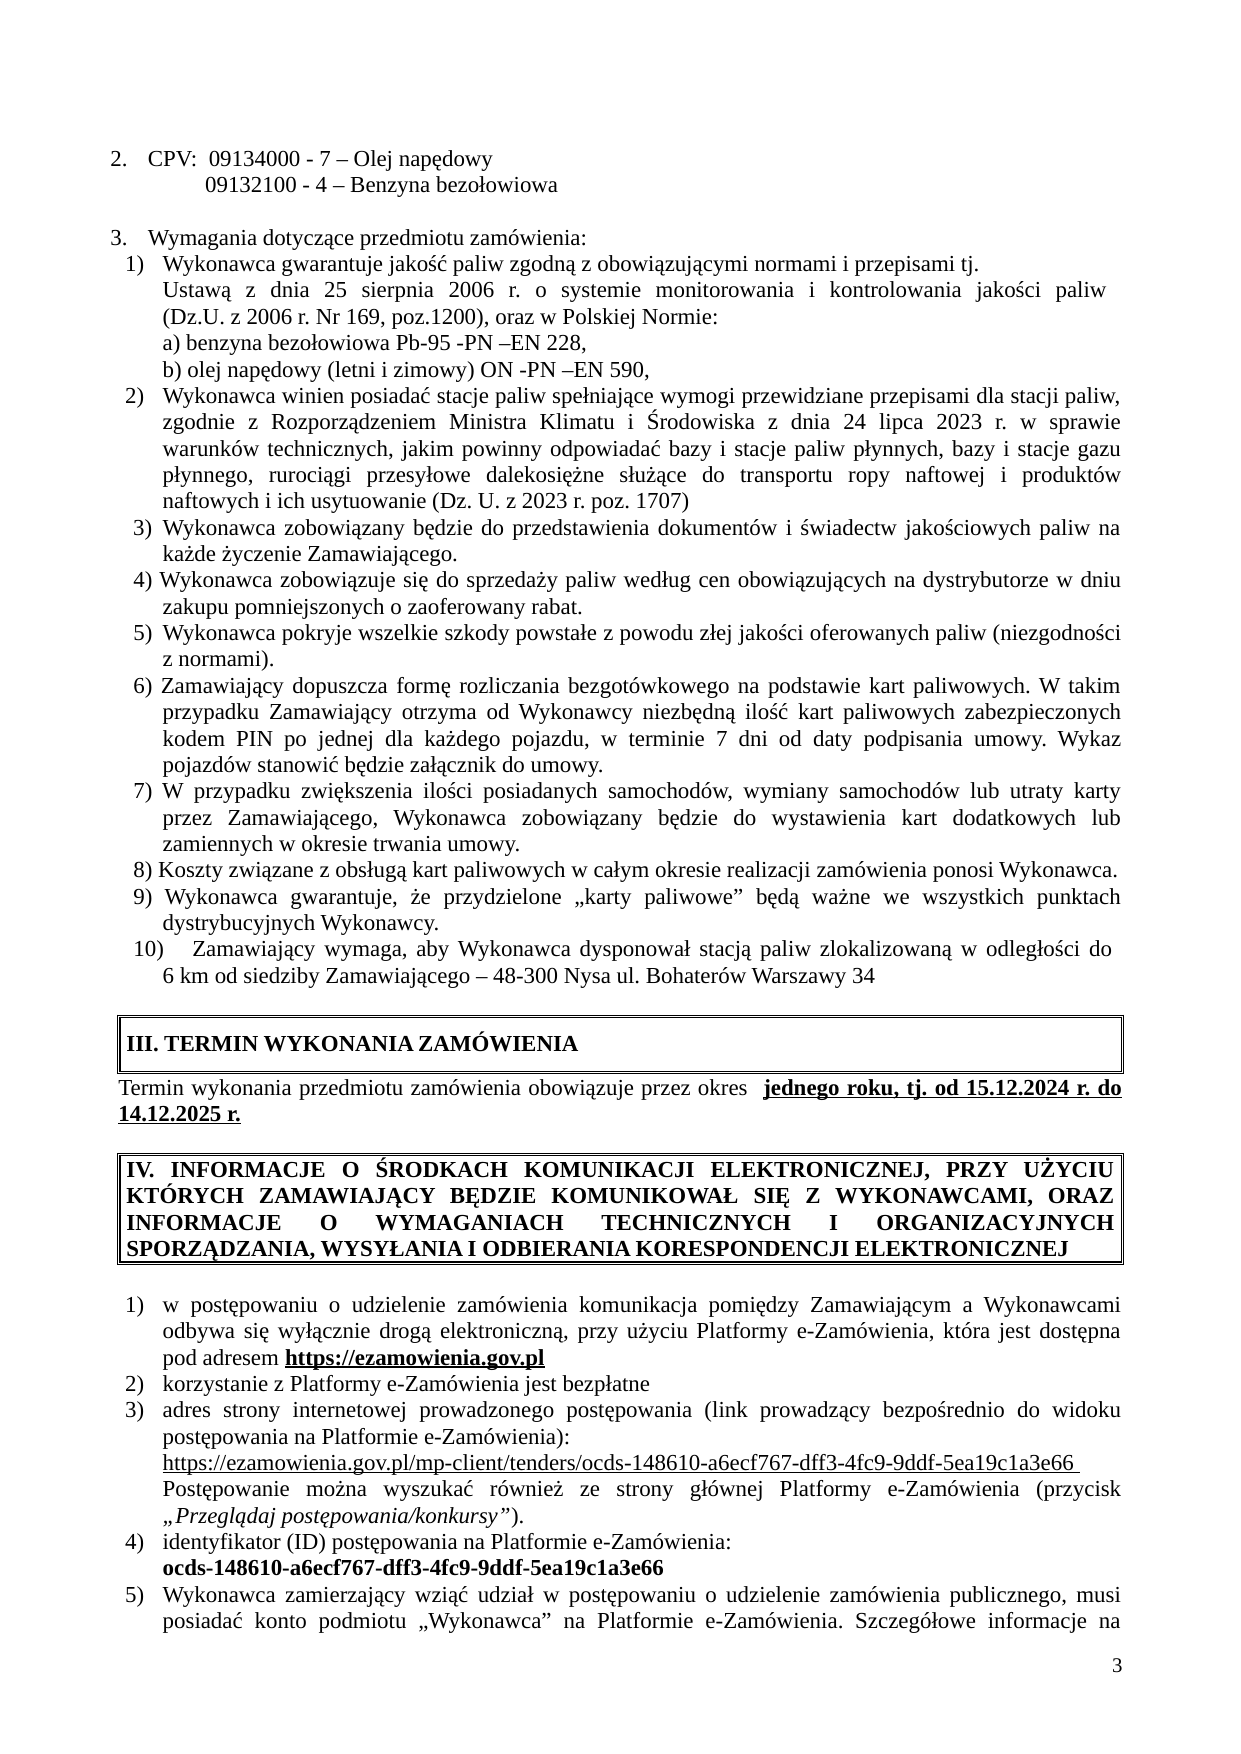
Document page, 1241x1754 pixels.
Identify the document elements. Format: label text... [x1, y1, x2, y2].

list identyfikator (ID) postępowania na Platformie e-Zamówienia: [125, 1528, 1122, 1554]
text 3) Wykonawca zobowiązany będzie do przedstawienia dokumentów i świadectw jakościowych paliw na każde życzenie Zamawiającego. [133, 514, 1122, 566]
text 8) Koszty związane z obsługą kart paliwowych w całym okresie realizacji zamówienia ponosi Wykonawca. [133, 856, 1122, 883]
list Postępowanie można wyszukać również ze strony głównej Platformy e-Zamówienia (przycisk „Przeglądaj postępowania/konkursy”). [162, 1475, 1122, 1528]
text Termin wykonania przedmiotu zamówienia obowiązuje przez okres jednego roku, tj. od 15.12.2024 r. do 14.12.2025 r. [118, 1074, 1122, 1127]
text 4) Wykonawca zobowiązuje się do sprzedaży paliw według cen obowiązujących na dystrybutorze w dniu zakupu pomniejszonych o zaoferowany rabat. [133, 566, 1122, 619]
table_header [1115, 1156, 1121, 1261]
text 7) W przypadku zwiększenia ilości posiadanych samochodów, wymiany samochodów lub utraty karty przez Zamawiającego, Wykonawca zobowiązany będzie do wystawienia kart dodatkowych lub zamiennych w okresie trwania umowy. [133, 777, 1122, 856]
list adres strony internetowej prowadzonego postępowania (link prowadzący bezpośrednio do widoku postępowania na Platformie e-Zamówienia): [125, 1396, 1122, 1449]
text 6) Zamawiający dopuszcza formę rozliczania bezgotówkowego na podstawie kart paliwowych. W takim przypadku Zamawiający otrzyma od Wykonawcy niezbędną ilość kart paliwowych zabezpieczonych kodem PIN po jednej dla każdego pojazdu, w terminie 7 dni od daty podpisania umowy. Wykaz pojazdów stanowić będzie załącznik do umowy. [133, 672, 1122, 777]
text Ustawą z dnia 25 sierpnia 2006 r. o systemie monitorowania i kontrolowania jakości paliw (Dz.U. z 2006 r. Nr 169, poz.1200), oraz w Polskiej Normie: [162, 277, 1122, 329]
table_header III. TERMIN WYKONANIA ZAMÓWIENIA [121, 1018, 1121, 1071]
text b) olej napędowy (letni i zimowy) ON -PN –EN 590, [162, 356, 1122, 382]
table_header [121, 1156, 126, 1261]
list Wykonawca gwarantuje jakość paliw zgodną z obowiązującymi normami i przepisami tj. [125, 250, 1122, 277]
list w postępowaniu o udzielenie zamówienia komunikacja pomiędzy Zamawiającym a Wykonawcami odbywa się wyłącznie drogą elektroniczną, przy użyciu Platformy e-Zamówienia, która jest dostępna pod adresem https://ezamowienia.gov.pl [125, 1291, 1122, 1370]
text https://ezamowienia.gov.pl/mp-client/tenders/ocds-148610-a6ecf767-dff3-4fc9-9ddf-5ea19c1a3e66 [118, 1449, 1122, 1475]
text 5) Wykonawca pokryje wszelkie szkody powstałe z powodu złej jakości oferowanych paliw (niezgodności z normami). [133, 619, 1122, 672]
list Wykonawca winien posiadać stacje paliw spełniające wymogi przewidziane przepisami dla stacji paliw, zgodnie z Rozporządzeniem Ministra Klimatu i Środowiska z dnia 24 lipca 2023 r. w sprawie warunków technicznych, jakim powinny odpowiadać bazy i stacje paliw płynnych, bazy i stacje gazu płynnego, rurociągi przesyłowe dalekosiężne służące do transportu ropy naftowej i produktów naftowych i ich usytuowanie (Dz. U. z 2023 r. poz. 1707) [125, 382, 1122, 514]
list ocds-148610-a6ecf767-dff3-4fc9-9ddf-5ea19c1a3e66 [162, 1554, 1122, 1581]
list CPV: 09134000 - 7 – Olej napędowy [110, 145, 1122, 171]
text 09132100 - 4 – Benzyna bezołowiowa [148, 171, 1122, 197]
text 9) Wykonawca gwarantuje, że przydzielone „karty paliwowe” będą ważne we wszystkich punktach dystrybucyjnych Wykonawcy. [133, 883, 1122, 935]
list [125, 1581, 1122, 1633]
list Wymagania dotyczące przedmiotu zamówienia: [110, 224, 1122, 250]
text a) benzyna bezołowiowa Pb-95 -PN –EN 228, [162, 329, 1122, 356]
list korzystanie z Platformy e-Zamówienia jest bezpłatne [125, 1370, 1122, 1396]
text 10) Zamawiający wymaga, aby Wykonawca dysponował stacją paliw zlokalizowaną w odległości do 6 km od siedziby Zamawiającego – 48-300 Nysa ul. Bohaterów Warszawy 34 [133, 935, 1122, 988]
